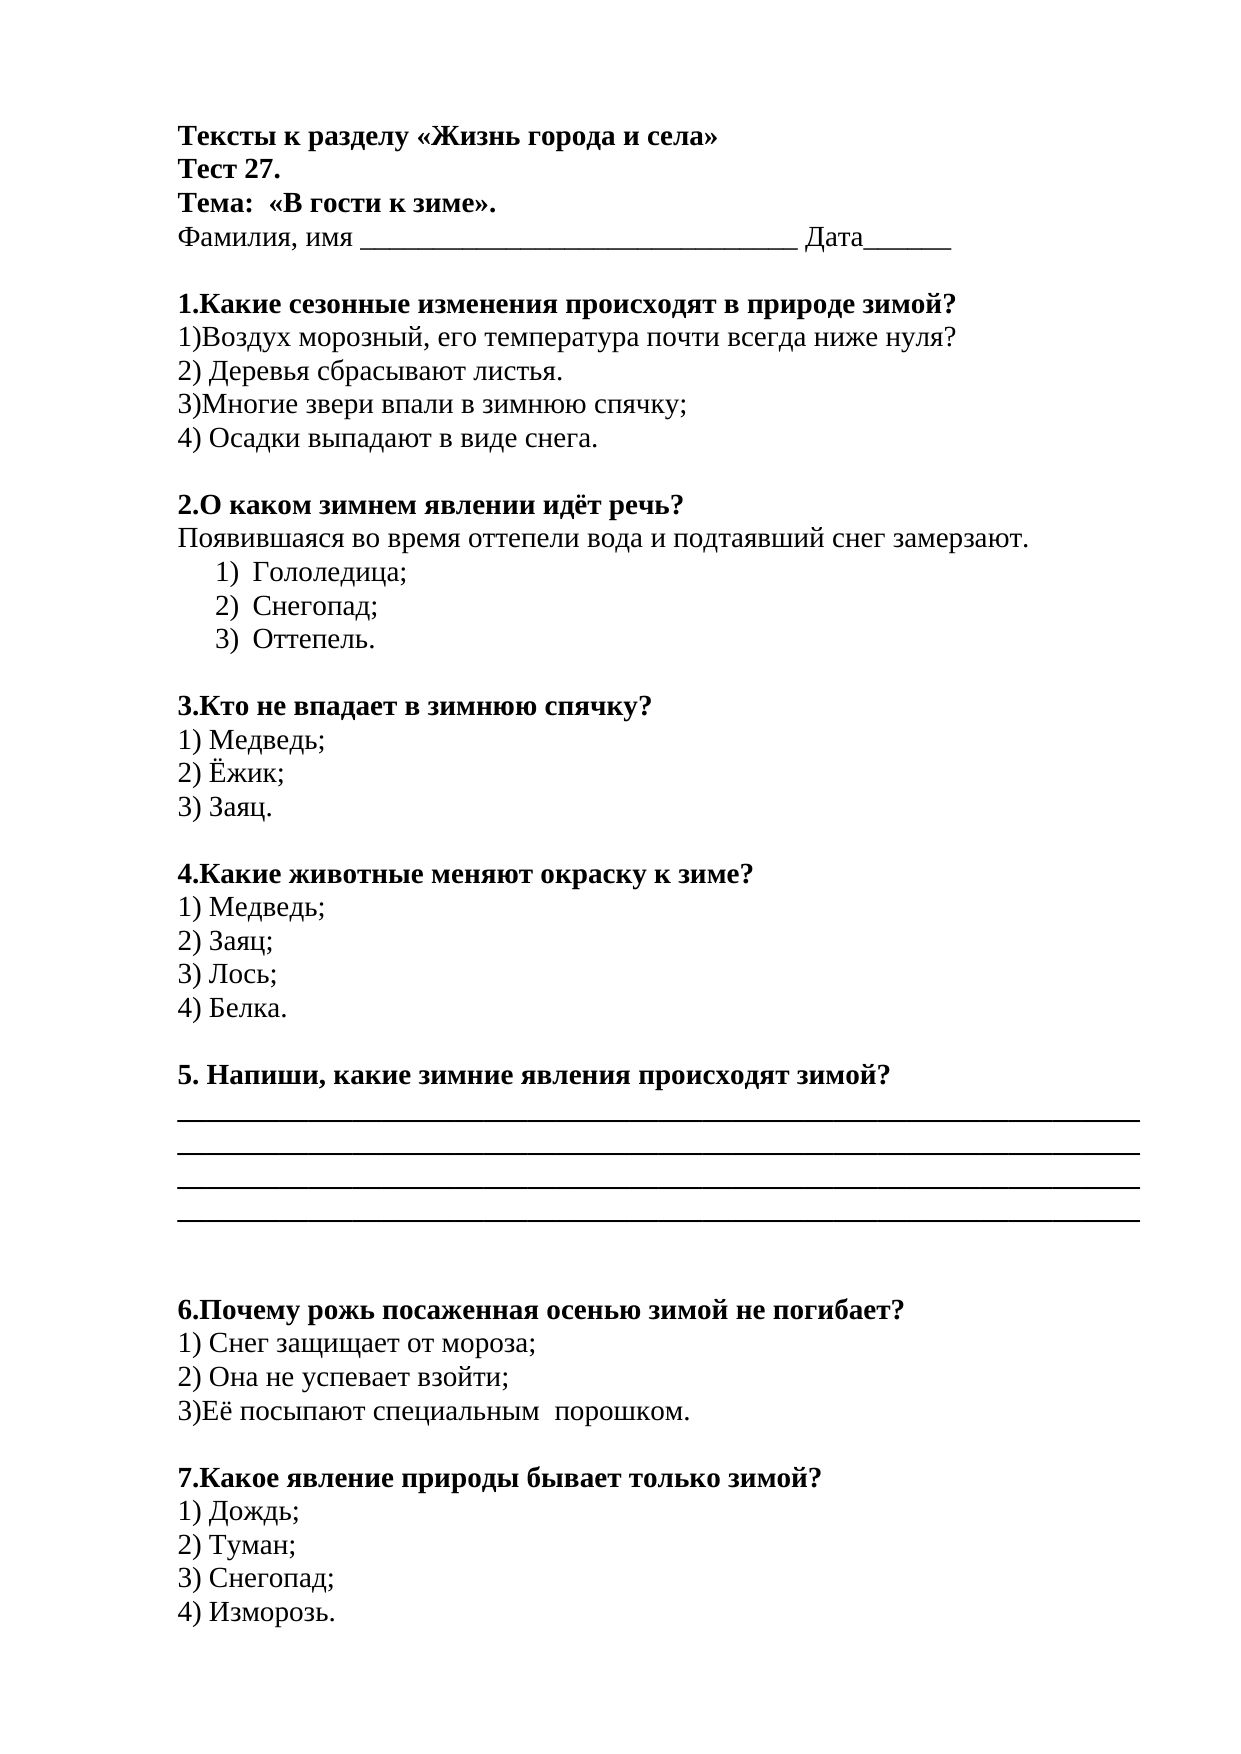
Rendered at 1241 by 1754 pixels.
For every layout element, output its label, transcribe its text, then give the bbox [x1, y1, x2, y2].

text 2) Туман; [177, 1527, 1152, 1560]
text 5. Напиши, какие зимние явления происходят зимой? [177, 1057, 1152, 1091]
text Тест 27. [177, 152, 1152, 185]
text Тема: «В гости к зиме». [177, 185, 1152, 219]
text 1.Какие сезонные изменения происходят в природе зимой? [177, 286, 1152, 319]
text 7.Какое явление природы бывает только зимой? [177, 1460, 1152, 1493]
text 2) Деревья сбрасывают листья. [177, 353, 1152, 386]
text 2.О каком зимнем явлении идёт речь? [177, 487, 1152, 521]
text 4) Изморозь. [177, 1594, 1152, 1627]
text 3)Её посыпают специальным порошком. [177, 1393, 1152, 1426]
text 3.Кто не впадает в зимнюю спячку? [177, 688, 1152, 722]
text 2) Ёжик; [177, 755, 1152, 789]
text 1) Медведь; [177, 722, 1152, 755]
text 3)Многие звери впали в зимнюю спячку; [177, 386, 1152, 420]
list Оттепель. [215, 621, 1152, 655]
text Появившаяся во время оттепели вода и подтаявший снег замерзают. [177, 521, 1152, 554]
text 1)Воздух морозный, его температура почти всегда ниже нуля? [177, 319, 1152, 353]
text 1) Дождь; [177, 1493, 1152, 1527]
text ________________________________________________________________________________________________________________________________________________________________________________________________________________________________________________________________________ [177, 1091, 1152, 1225]
text 1) Медведь; [177, 889, 1152, 923]
text 4) Белка. [177, 990, 1152, 1024]
text 2) Заяц; [177, 923, 1152, 957]
text 3) Лось; [177, 957, 1152, 990]
text 1) Снег защищает от мороза; [177, 1326, 1152, 1359]
text Фамилия, имя ______________________________ Дата______ [177, 219, 1152, 252]
text 3) Заяц. [177, 789, 1152, 822]
text Тексты к разделу «Жизнь города и села» [177, 118, 1152, 152]
list Гололедица; [215, 554, 1152, 588]
list Снегопад; [215, 588, 1152, 621]
text 2) Она не успевает взойти; [177, 1359, 1152, 1393]
text 4.Какие животные меняют окраску к зиме? [177, 856, 1152, 889]
text 3) Снегопад; [177, 1560, 1152, 1594]
text 6.Почему рожь посаженная осенью зимой не погибает? [177, 1292, 1152, 1326]
text 4) Осадки выпадают в виде снега. [177, 420, 1152, 453]
